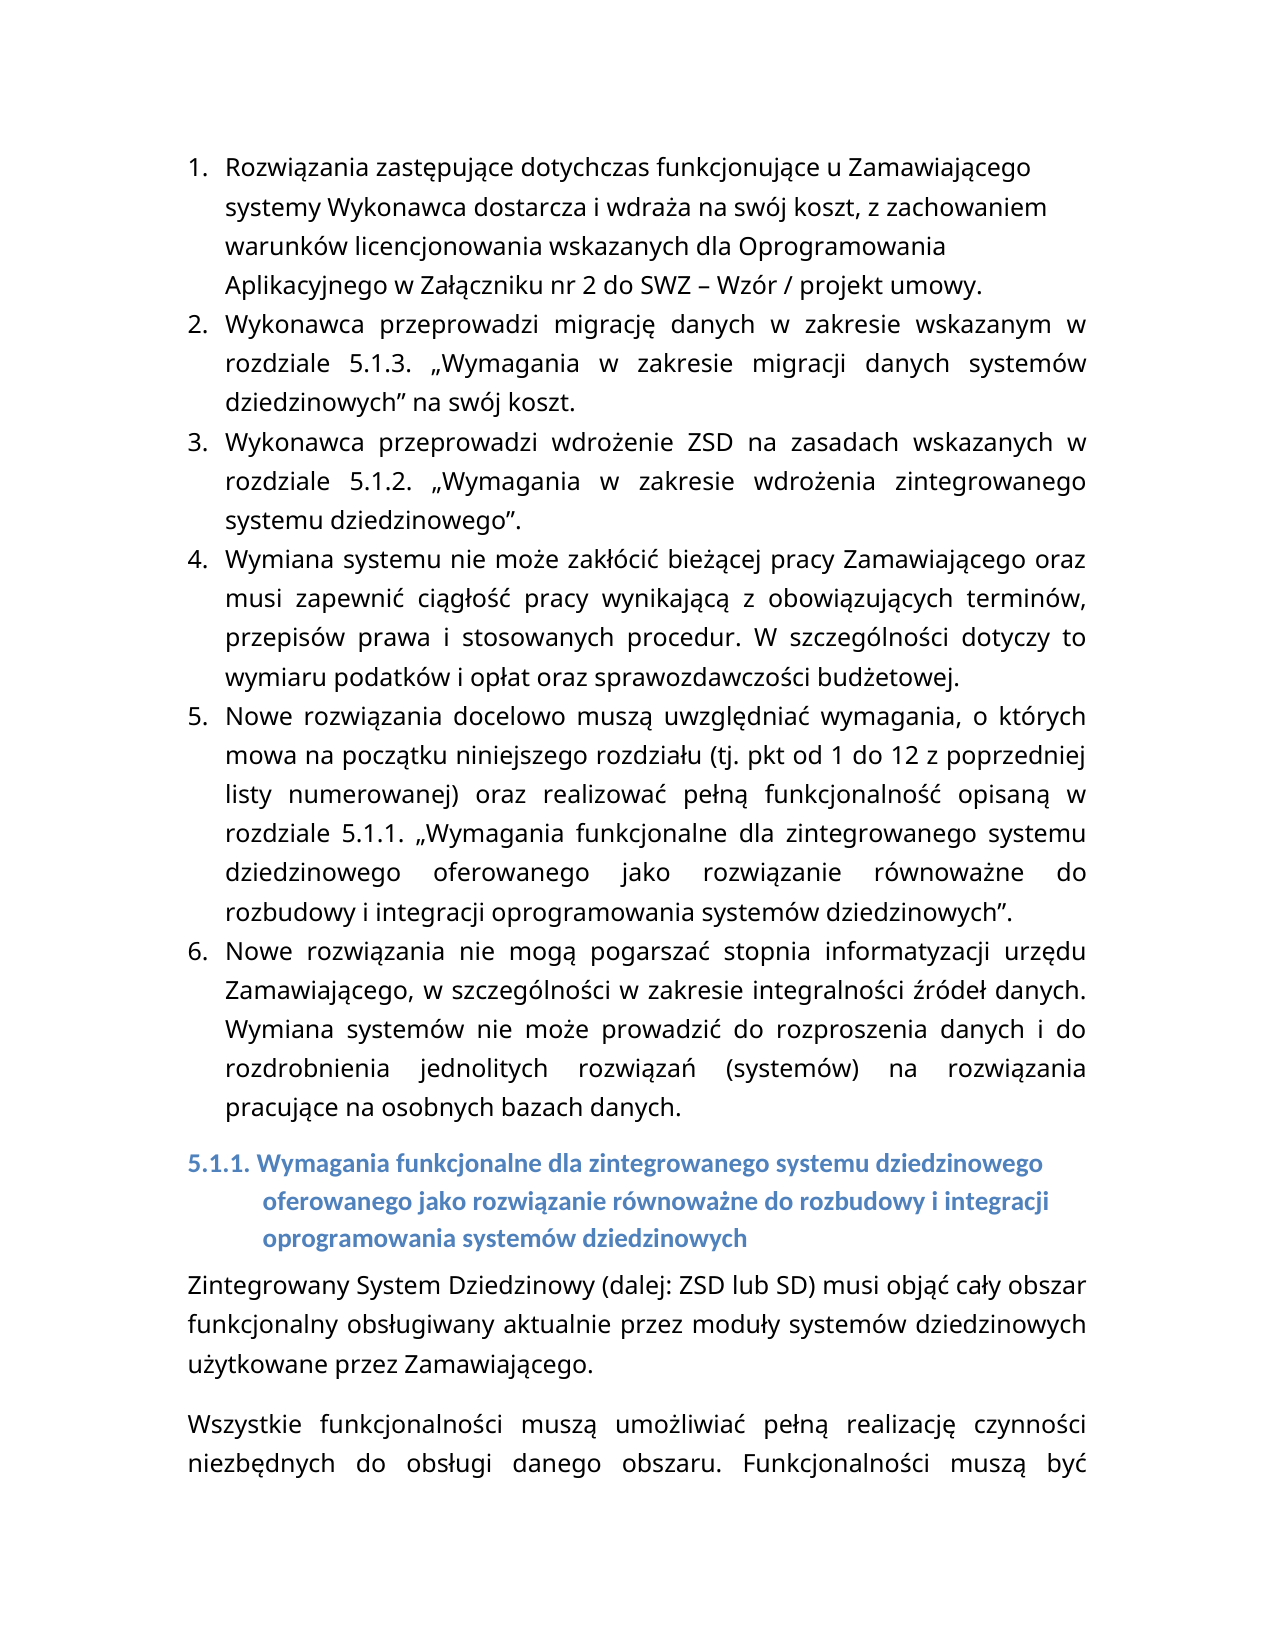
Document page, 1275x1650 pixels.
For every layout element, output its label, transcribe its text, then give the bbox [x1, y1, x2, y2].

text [187, 1406, 1087, 1479]
list Wykonawca przeprowadzi wdrożenie ZSD na zasadach wskazanych w rozdziale 5.1.2. „Wymagania w zakresie wdrożenia zintegrowanego systemu dziedzinowego”. [187, 424, 1087, 537]
list Wykonawca przeprowadzi migrację danych w zakresie wskazanym w rozdziale 5.1.3. „Wymagania w zakresie migracji danych systemów dziedzinowych” na swój koszt. [187, 307, 1087, 419]
list Nowe rozwiązania nie mogą pogarszać stopnia informatyzacji urzędu Zamawiającego, w szczególności w zakresie integralności źródeł danych. Wymiana systemów nie może prowadzić do rozproszenia danych i do rozdrobnienia jednolitych rozwiązań (systemów) na rozwiązania pracujące na osobnych bazach danych. [187, 933, 1087, 1124]
text Zintegrowany System Dziedzinowy (dalej: ZSD lub SD) musi objąć cały obszar funkcjonalny obsługiwany aktualnie przez moduły systemów dziedzinowych użytkowane przez Zamawiającego. [187, 1268, 1087, 1380]
list Wymiana systemu nie może zakłócić bieżącej pracy Zamawiającego oraz musi zapewnić ciągłość pracy wynikającą z obowiązujących terminów, przepisów prawa i stosowanych procedur. W szczególności dotyczy to wymiaru podatków i opłat oraz sprawozdawczości budżetowej. [187, 542, 1087, 693]
list Nowe rozwiązania docelowo muszą uwzględniać wymagania, o których mowa na początku niniejszego rozdziału (tj. pkt od 1 do 12 z poprzedniej listy numerowanej) oraz realizować pełną funkcjonalność opisaną w rozdziale 5.1.1. „Wymagania funkcjonalne dla zintegrowanego systemu dziedzinowego oferowanego jako rozwiązanie równoważne do rozbudowy i integracji oprogramowania systemów dziedzinowych”. [187, 698, 1087, 928]
list Rozwiązania zastępujące dotychczas funkcjonujące u Zamawiającego systemy Wykonawca dostarcza i wdraża na swój koszt, z zachowaniem warunków licencjonowania wskazanych dla Oprogramowania Aplikacyjnego w Załączniku nr 2 do SWZ – Wzór / projekt umowy. [187, 150, 1087, 302]
subtitle 5.1.1. Wymagania funkcjonalne dla zintegrowanego systemu dziedzinowego oferowanego jako rozwiązanie równoważne do rozbudowy i integracji oprogramowania systemów dziedzinowych [187, 1146, 1087, 1255]
